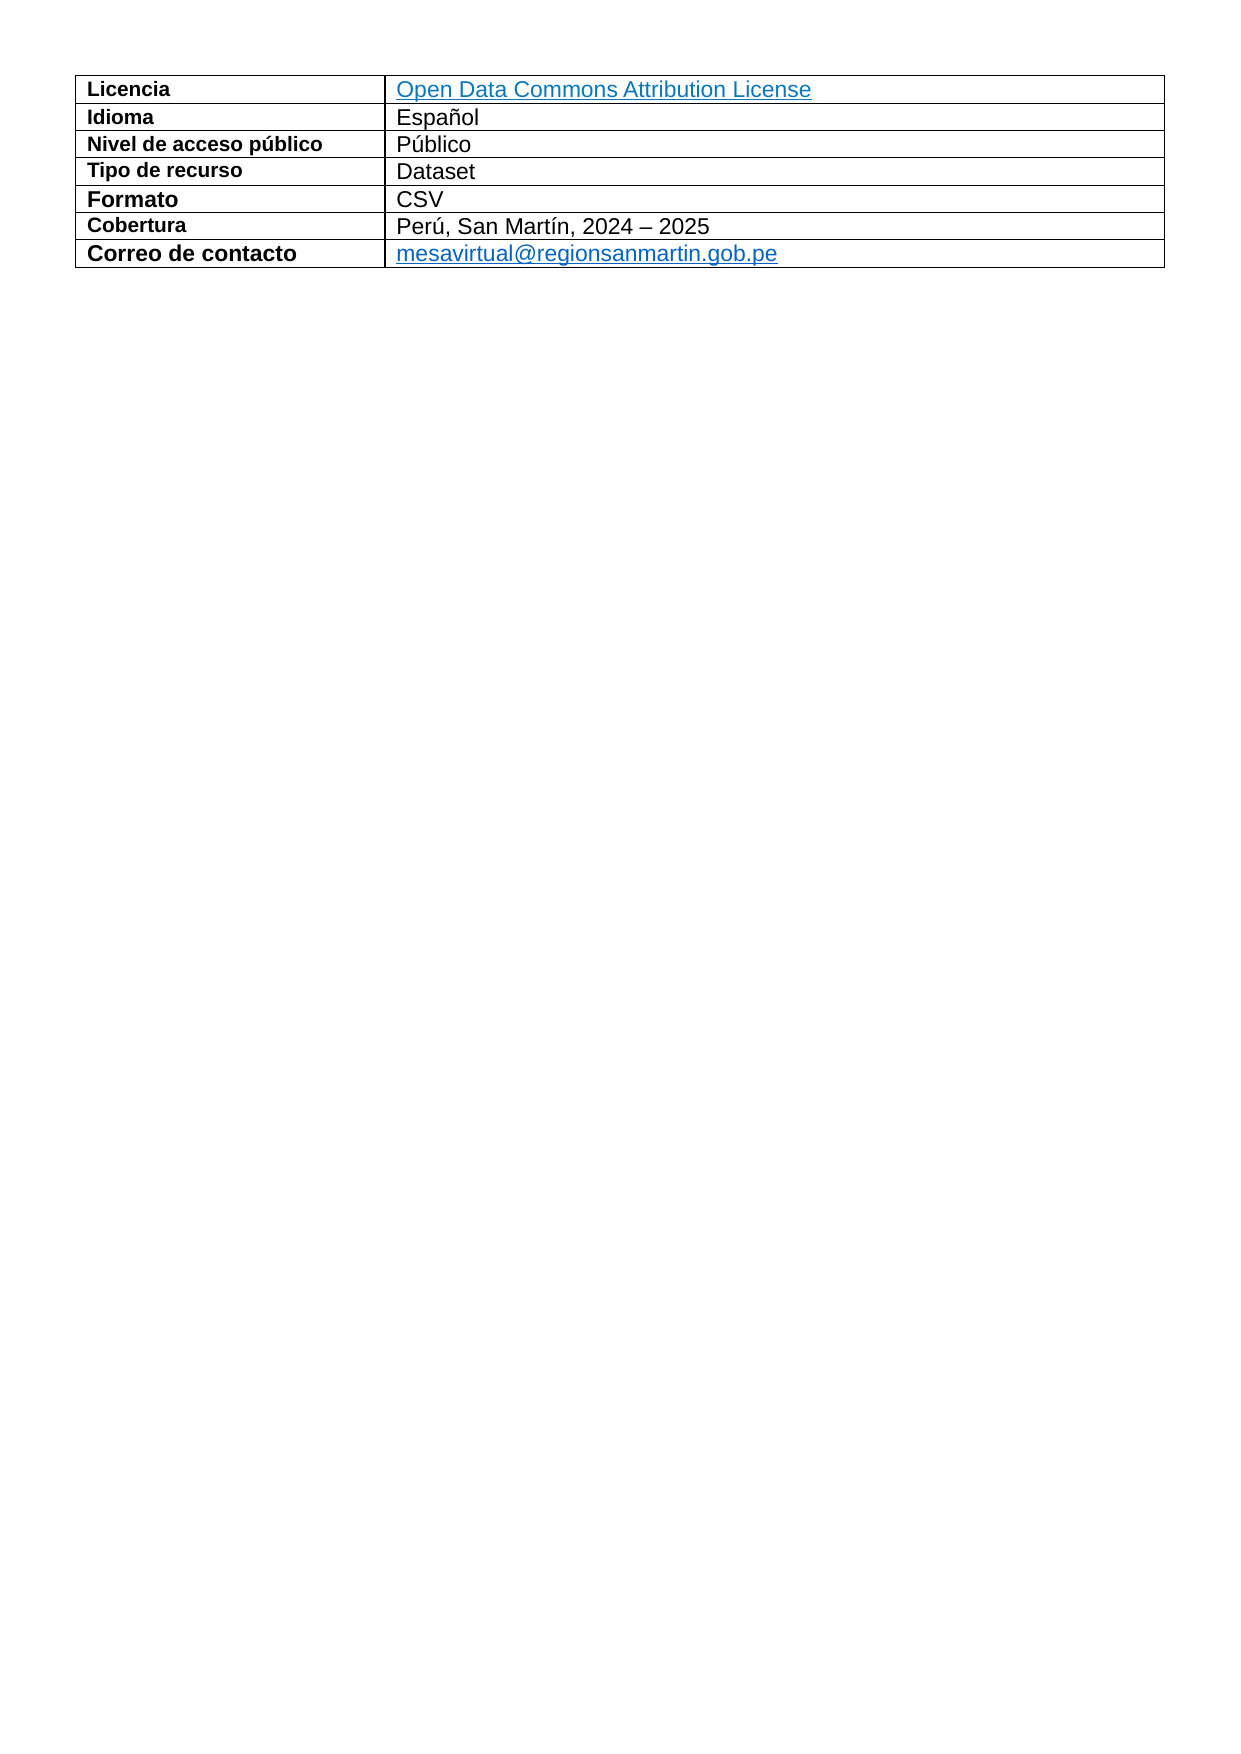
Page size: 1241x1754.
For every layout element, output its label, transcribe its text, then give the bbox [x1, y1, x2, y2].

table_cell Dataset [386, 158, 1164, 184]
table_cell Licencia [76, 76, 384, 102]
table_cell Cobertura [76, 213, 384, 239]
table_cell Nivel de acceso público [76, 131, 384, 157]
table_cell Tipo de recurso [76, 158, 384, 184]
table_cell Perú, San Martín, 2024 – 2025 [386, 213, 1164, 239]
table_cell Correo de contacto [76, 240, 384, 267]
table_cell Formato [76, 186, 384, 212]
table_cell mesavirtual@regionsanmartin.gob.pe [386, 240, 1164, 267]
table_cell Idioma [76, 104, 384, 130]
table_cell Español [386, 104, 1164, 130]
table_cell CSV [386, 186, 1164, 212]
table_cell Público [386, 131, 1164, 157]
table_cell Open Data Commons Attribution License [386, 76, 1164, 102]
